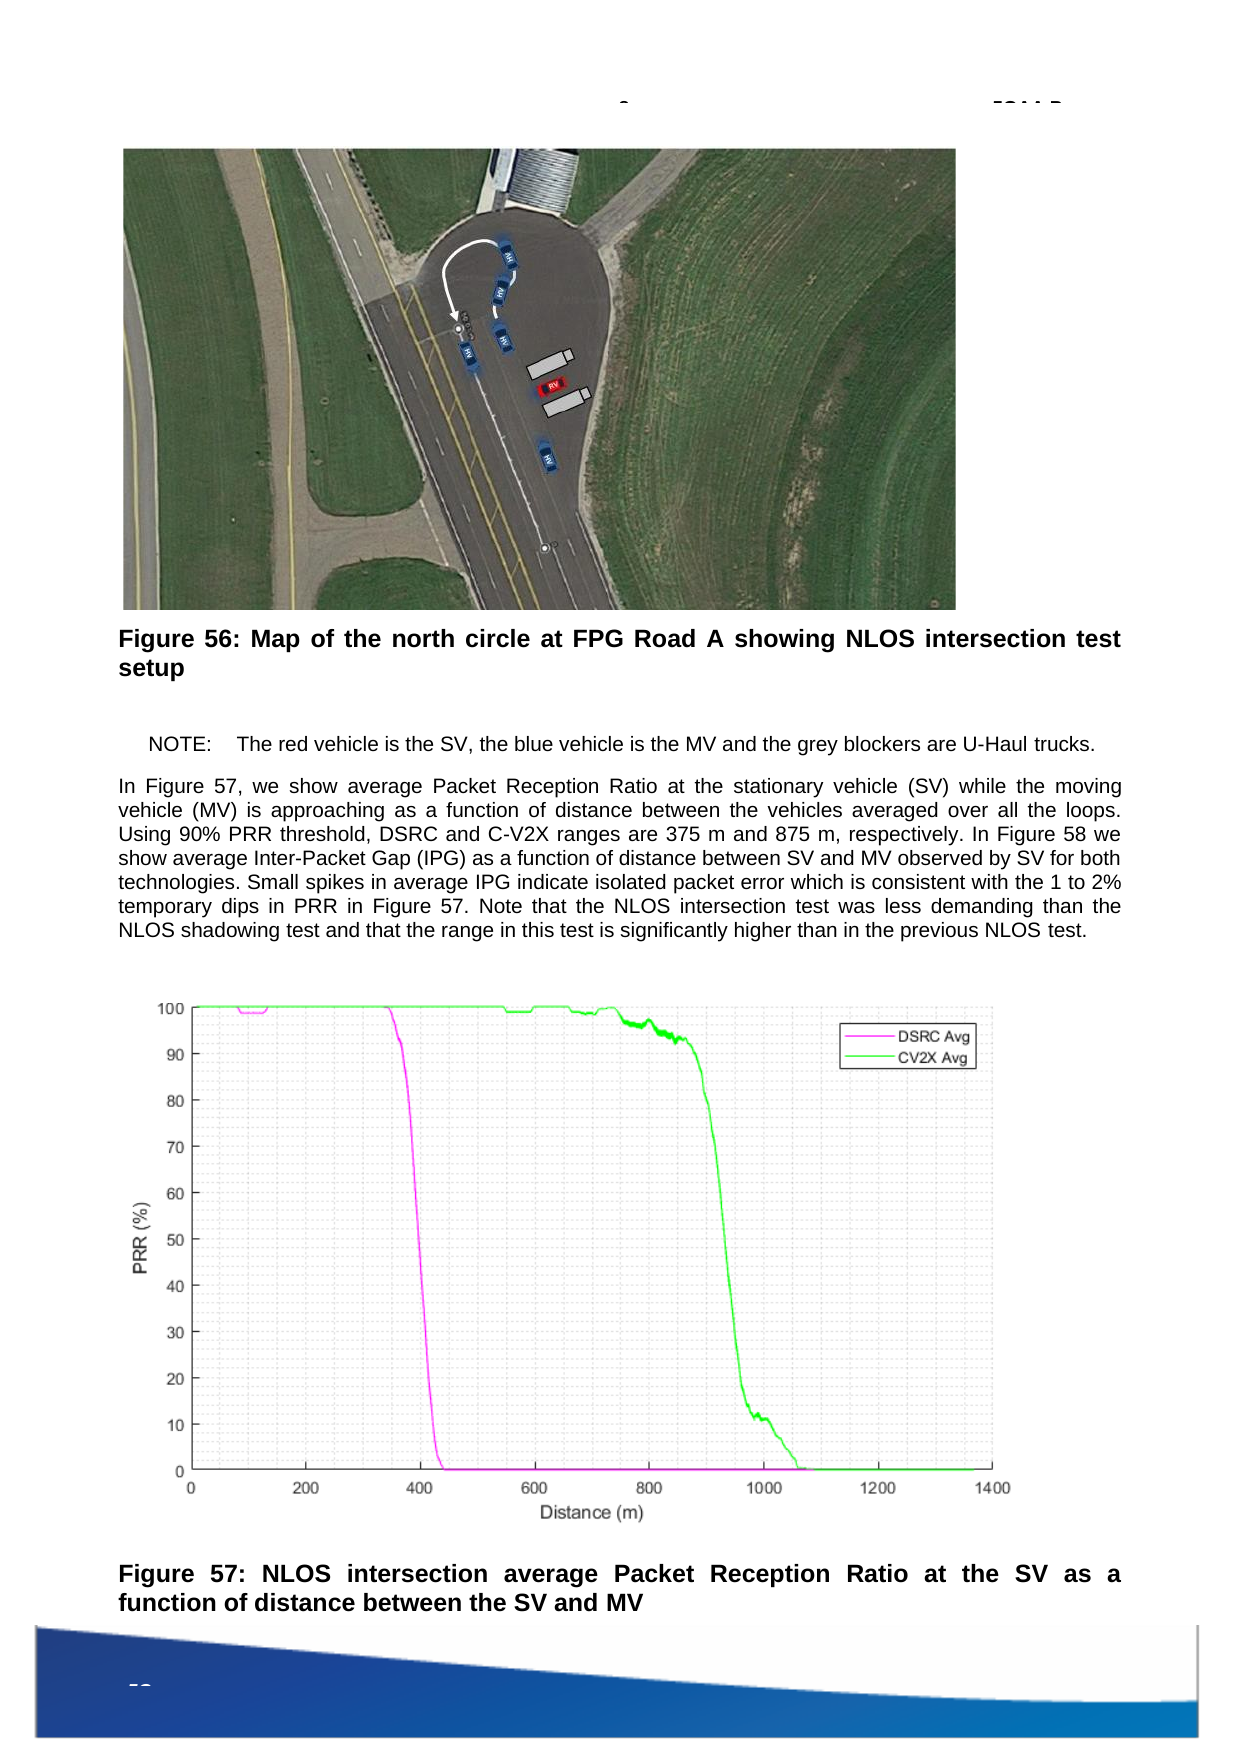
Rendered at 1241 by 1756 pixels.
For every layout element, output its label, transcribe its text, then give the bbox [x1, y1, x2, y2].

subtitle Figure 56: Map of the north circle at FPG Road A showing NLOS intersection test setup [118, 624, 1123, 682]
picture [118, 1003, 1033, 1530]
picture [123, 146, 956, 610]
text In Figure 57, we show average Packet Reception Ratio at the stationary vehicle (SV) while the moving vehicle (MV) is approaching as a function of distance between the vehicles averaged over all the loops. Using 90% PRR threshold, DSRC and C-V2X ranges are 375 m and 875 m, respectively. In Figure 58 we show average Inter-Packet Gap (IPG) as a function of distance between SV and MV observed by SV for both technologies. Small spikes in average IPG indicate isolated packet error which is consistent with the 1 to 2% temporary dips in PRR in Figure 57. Note that the NLOS intersection test was less demanding than the NLOS shadowing test and that the range in this test is significantly higher than in the previous NLOS test. [118, 774, 1122, 942]
text NOTE: The red vehicle is the SV, the blue vehicle is the MV and the grey blockers are U-Haul trucks. [148, 731, 1240, 755]
picture [0, 1625, 1241, 1755]
subtitle Figure 57: NLOS intersection average Packet Reception Ratio at the SV as a function of distance between the SV and MV [118, 1559, 1122, 1617]
